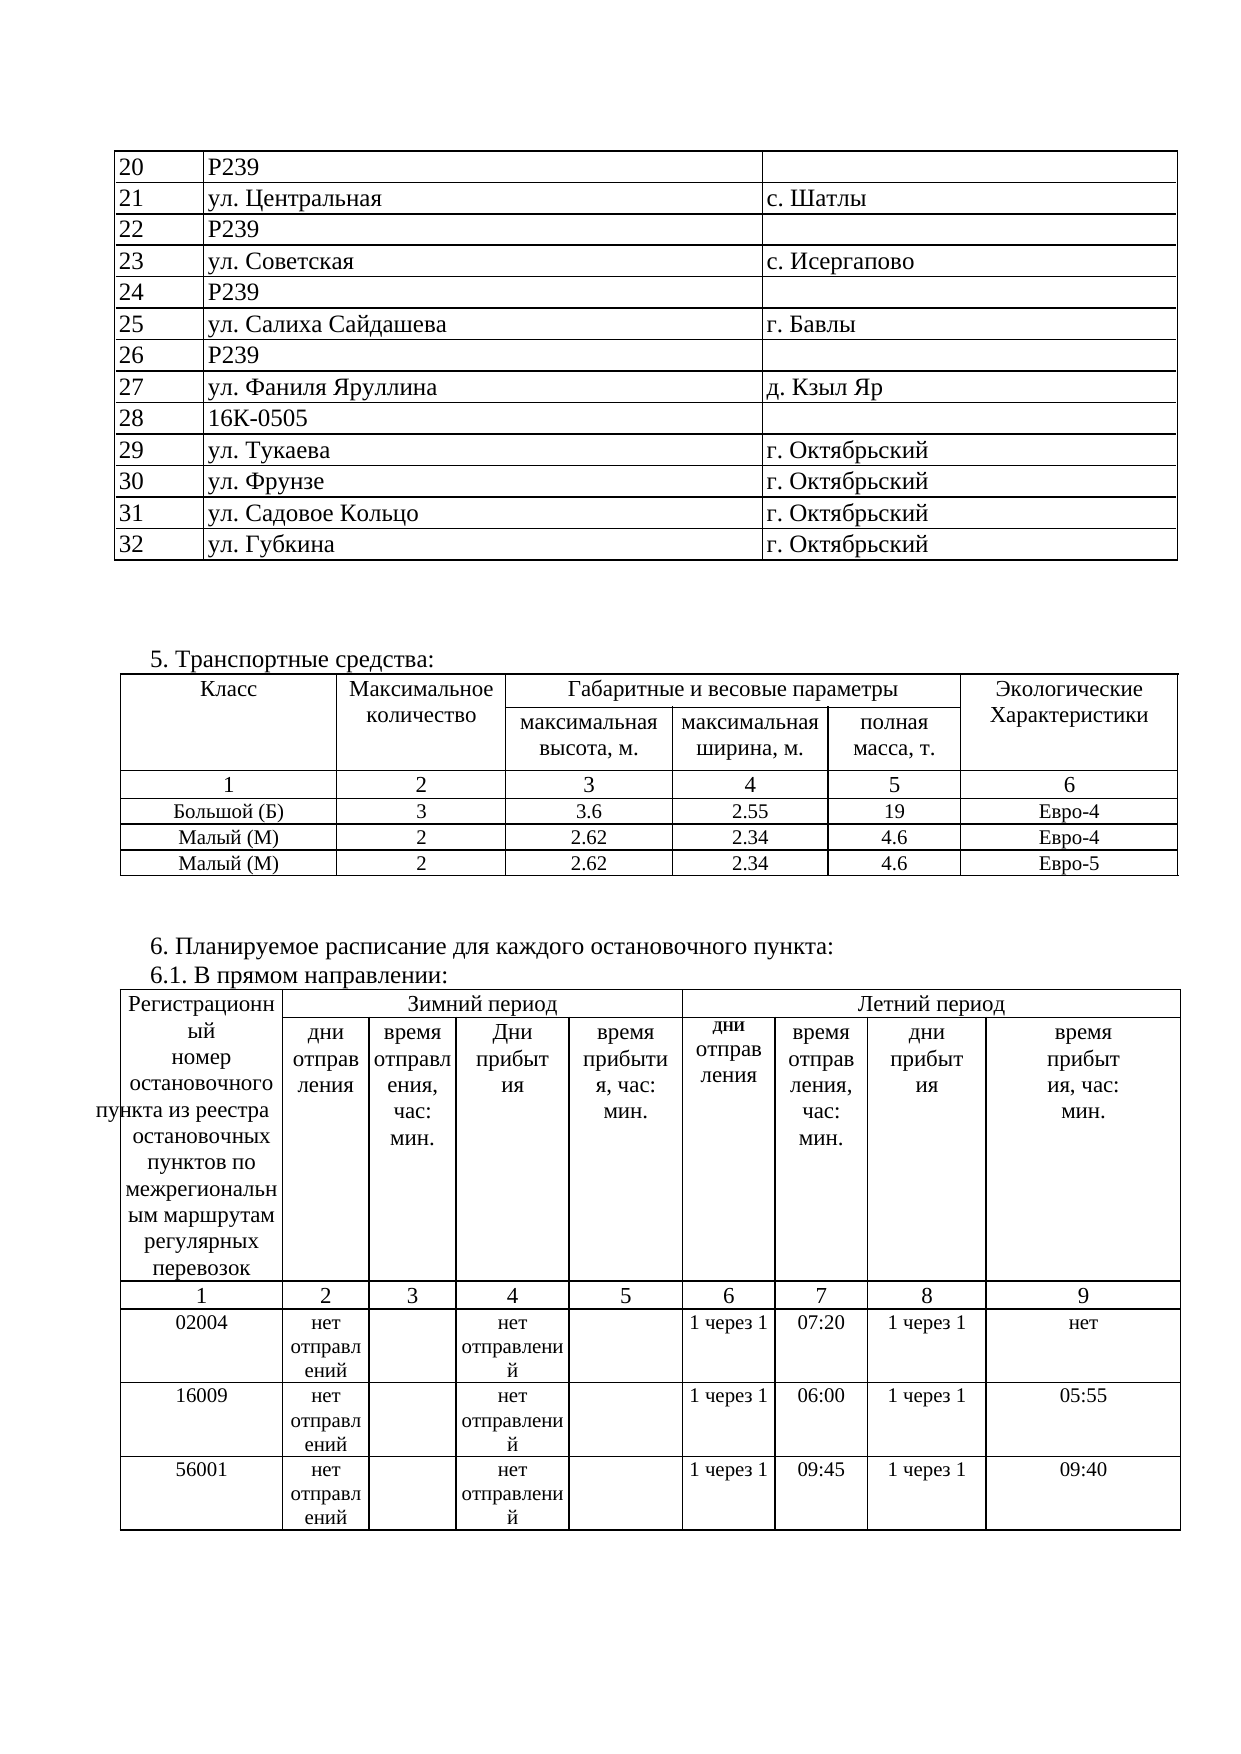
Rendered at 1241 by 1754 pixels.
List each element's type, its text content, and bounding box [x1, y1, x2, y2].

table_cell Малый (М) [121, 851, 336, 874]
table_cell с. Исергапово [763, 244, 1177, 276]
table_cell 2.62 [506, 851, 672, 874]
table_cell 1 через 1 [868, 1457, 985, 1529]
table_cell [370, 1457, 455, 1529]
table_header Зимний период [283, 990, 682, 1017]
table_header Летний период [683, 990, 1180, 1017]
table_cell ул. Салиха Сайдашева [204, 309, 762, 339]
table_cell г. Октябрьский [763, 465, 1177, 496]
table_cell 28 [115, 403, 203, 433]
table_cell Р239 [204, 215, 762, 244]
table_header Максимальное количество [337, 675, 505, 770]
table_cell время отправл ения, час: мин. [370, 1018, 455, 1280]
table_cell 2 [337, 771, 505, 798]
table_cell ул. Губкина [204, 529, 762, 559]
table_cell 19 [829, 799, 960, 823]
table_cell полная масса, т. [829, 708, 960, 770]
table_cell 22 [115, 214, 203, 244]
table_cell нет отправлений [283, 1310, 368, 1382]
table_cell 3 [370, 1282, 455, 1308]
table_cell с. Шатлы [763, 181, 1177, 213]
table_cell 4.6 [829, 851, 960, 874]
table_cell 1 через 1 [868, 1383, 985, 1456]
table_cell ул. Фаниля Яруллина [204, 372, 762, 402]
table_cell г. Октябрьский [763, 528, 1177, 559]
table_cell 3 [337, 799, 505, 823]
table_cell 7 [776, 1282, 867, 1308]
table_cell [370, 1383, 455, 1456]
table_cell 2 [283, 1282, 368, 1308]
table_cell Р239 [204, 277, 762, 307]
table_cell г. Октябрьский [763, 433, 1177, 464]
text 6.1. В прямом направлении: [150, 960, 1090, 989]
table_cell нет отправлений [457, 1457, 568, 1529]
table_cell Евро-4 [961, 799, 1177, 823]
table_cell 1 через 1 [868, 1310, 985, 1382]
table_cell 5 [829, 771, 960, 798]
table_cell 9 [987, 1282, 1180, 1308]
table_cell 6 [683, 1282, 774, 1308]
table_cell время отправ ления, час: мин. [776, 1018, 867, 1280]
table_cell 4 [673, 771, 827, 798]
table_cell 05:55 [987, 1383, 1180, 1456]
table_cell 29 [115, 434, 203, 464]
table_cell 30 [115, 466, 203, 496]
table_cell максимальная ширина, м. [673, 708, 827, 770]
table_cell 27 [115, 371, 203, 402]
table_cell ул. Садовое Кольцо [204, 498, 762, 527]
table_cell Р239 [204, 340, 762, 370]
table_cell 2 [337, 825, 505, 849]
table_cell 06:00 [776, 1383, 867, 1456]
table_cell нет отправлений [457, 1383, 568, 1456]
table_cell нет отправлений [283, 1383, 368, 1456]
table_cell 16К-0505 [204, 403, 762, 433]
table_cell ул. Фрунзе [204, 466, 762, 496]
table_cell дни отправ ления [283, 1018, 368, 1280]
table_cell 5 [570, 1282, 682, 1308]
table_cell 09:45 [776, 1457, 867, 1529]
table_cell 2.55 [673, 799, 827, 823]
table_cell дни прибыт ия [868, 1018, 985, 1280]
table_cell 26 [115, 340, 203, 370]
table_cell ул. Советская [204, 246, 762, 276]
table_cell [570, 1383, 682, 1456]
table_header Экологические Характеристики [961, 675, 1177, 770]
table_cell [763, 339, 1177, 370]
table_cell 8 [868, 1282, 985, 1308]
table_cell 32 [115, 529, 203, 559]
table_cell 20 [115, 152, 203, 181]
table_cell 1 через 1 [683, 1310, 774, 1382]
table_cell Р239 [204, 152, 762, 181]
table_cell Евро-5 [961, 851, 1177, 874]
table_cell 2 [337, 851, 505, 874]
table_cell 1 [121, 1282, 282, 1308]
table_cell 16009 [121, 1383, 282, 1456]
table_cell 31 [115, 497, 203, 527]
table_cell [763, 276, 1177, 307]
table_cell 09:40 [987, 1457, 1180, 1529]
table_cell 4.6 [829, 825, 960, 849]
table_cell 1 через 1 [683, 1383, 774, 1456]
table_cell 3.6 [506, 799, 672, 823]
table_cell 07:20 [776, 1310, 867, 1382]
table_cell время прибыти я, час: мин. [570, 1018, 682, 1280]
table_cell 3 [506, 771, 672, 798]
table_cell Дни прибыт ия [457, 1018, 568, 1280]
table_cell 1 [121, 771, 336, 798]
table_cell 24 [115, 277, 203, 307]
table_cell [570, 1457, 682, 1529]
table_cell 1 через 1 [683, 1457, 774, 1529]
table_header Класс [121, 675, 336, 770]
table_cell 25 [115, 308, 203, 339]
table_cell 2.34 [673, 851, 827, 874]
table_cell время прибыт ия, час: мин. [987, 1018, 1180, 1280]
table_cell 56001 [121, 1457, 282, 1529]
table_cell г. Бавлы [763, 307, 1177, 339]
table_cell 02004 [121, 1310, 282, 1382]
table_cell Большой (Б) [121, 799, 336, 823]
table_cell [570, 1310, 682, 1382]
table_cell нет отправлений [457, 1310, 568, 1382]
table_cell ул. Тукаева [204, 435, 762, 464]
table_cell максимальная высота, м. [506, 708, 672, 770]
table_cell нет отправлений [283, 1457, 368, 1529]
table_header Габаритные и весовые параметры [506, 675, 960, 706]
table_cell г. Октябрьский [763, 496, 1177, 527]
table_cell ул. Центральная [204, 183, 762, 213]
table_cell 2.34 [673, 825, 827, 849]
table_cell [763, 152, 1177, 181]
table_cell 23 [115, 245, 203, 276]
table_cell [370, 1310, 455, 1382]
table_cell 4 [457, 1282, 568, 1308]
table_header Регистрационный номер остановочного пункта из реестра остановочных пунктов по межрегиональным маршрутам регулярных перевозок [121, 990, 282, 1280]
table_cell [763, 213, 1177, 244]
text 6. Планируемое расписание для каждого остановочного пункта: [150, 931, 1090, 960]
table_cell 21 [115, 183, 203, 213]
table_cell [763, 402, 1177, 433]
table_cell д. Кзыл Яр [763, 370, 1177, 402]
table_cell Евро-4 [961, 825, 1177, 849]
text 5. Транспортные средства: [150, 644, 1090, 673]
table_cell 2.62 [506, 825, 672, 849]
table_cell нет [987, 1310, 1180, 1382]
table_cell ДНИ отправ ления [683, 1018, 774, 1280]
table_cell 6 [961, 771, 1177, 798]
table_cell Малый (М) [121, 825, 336, 849]
